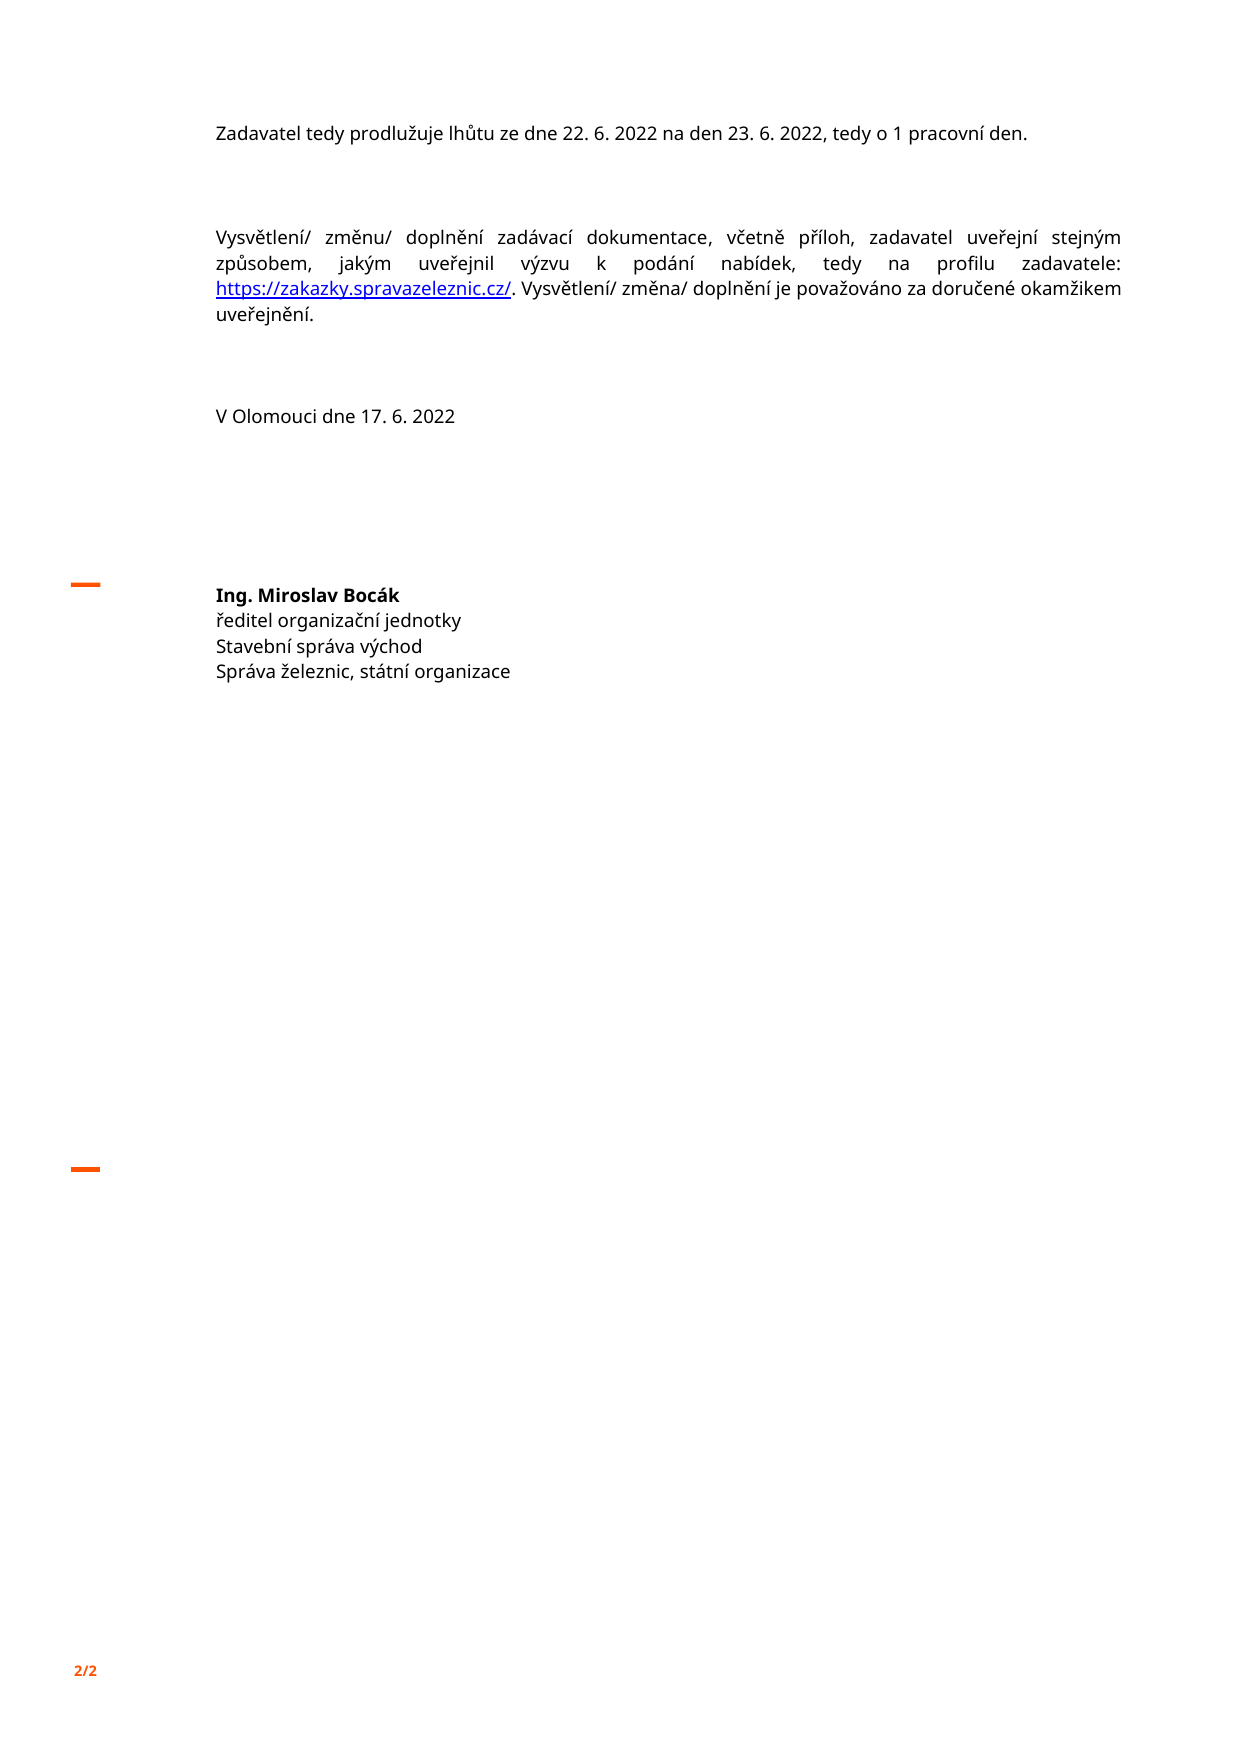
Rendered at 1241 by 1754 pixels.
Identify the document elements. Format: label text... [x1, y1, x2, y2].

text Stavební správa východ [216, 633, 1122, 658]
text Ing. Miroslav Bocák [216, 582, 1122, 607]
text Vysvětlení/ změnu/ doplnění zadávací dokumentace, včetně příloh, zadavatel uveřejní stejným způsobem, jakým uveřejnil výzvu k podání nabídek, tedy na profilu zadavatele: https://zakazky.spravazeleznic.cz/. Vysvětlení/ změna/ doplnění je považováno za doručené okamžikem uveřejnění. [216, 225, 1122, 327]
text Zadavatel tedy prodlužuje lhůtu ze dne 22. 6. 2022 na den 23. 6. 2022, tedy o 1 pracovní den. [216, 121, 1122, 146]
text V Olomouci dne 17. 6. 2022 [216, 403, 1122, 429]
text ředitel organizační jednotky [216, 607, 1122, 633]
text Správa železnic, státní organizace [216, 658, 1122, 684]
